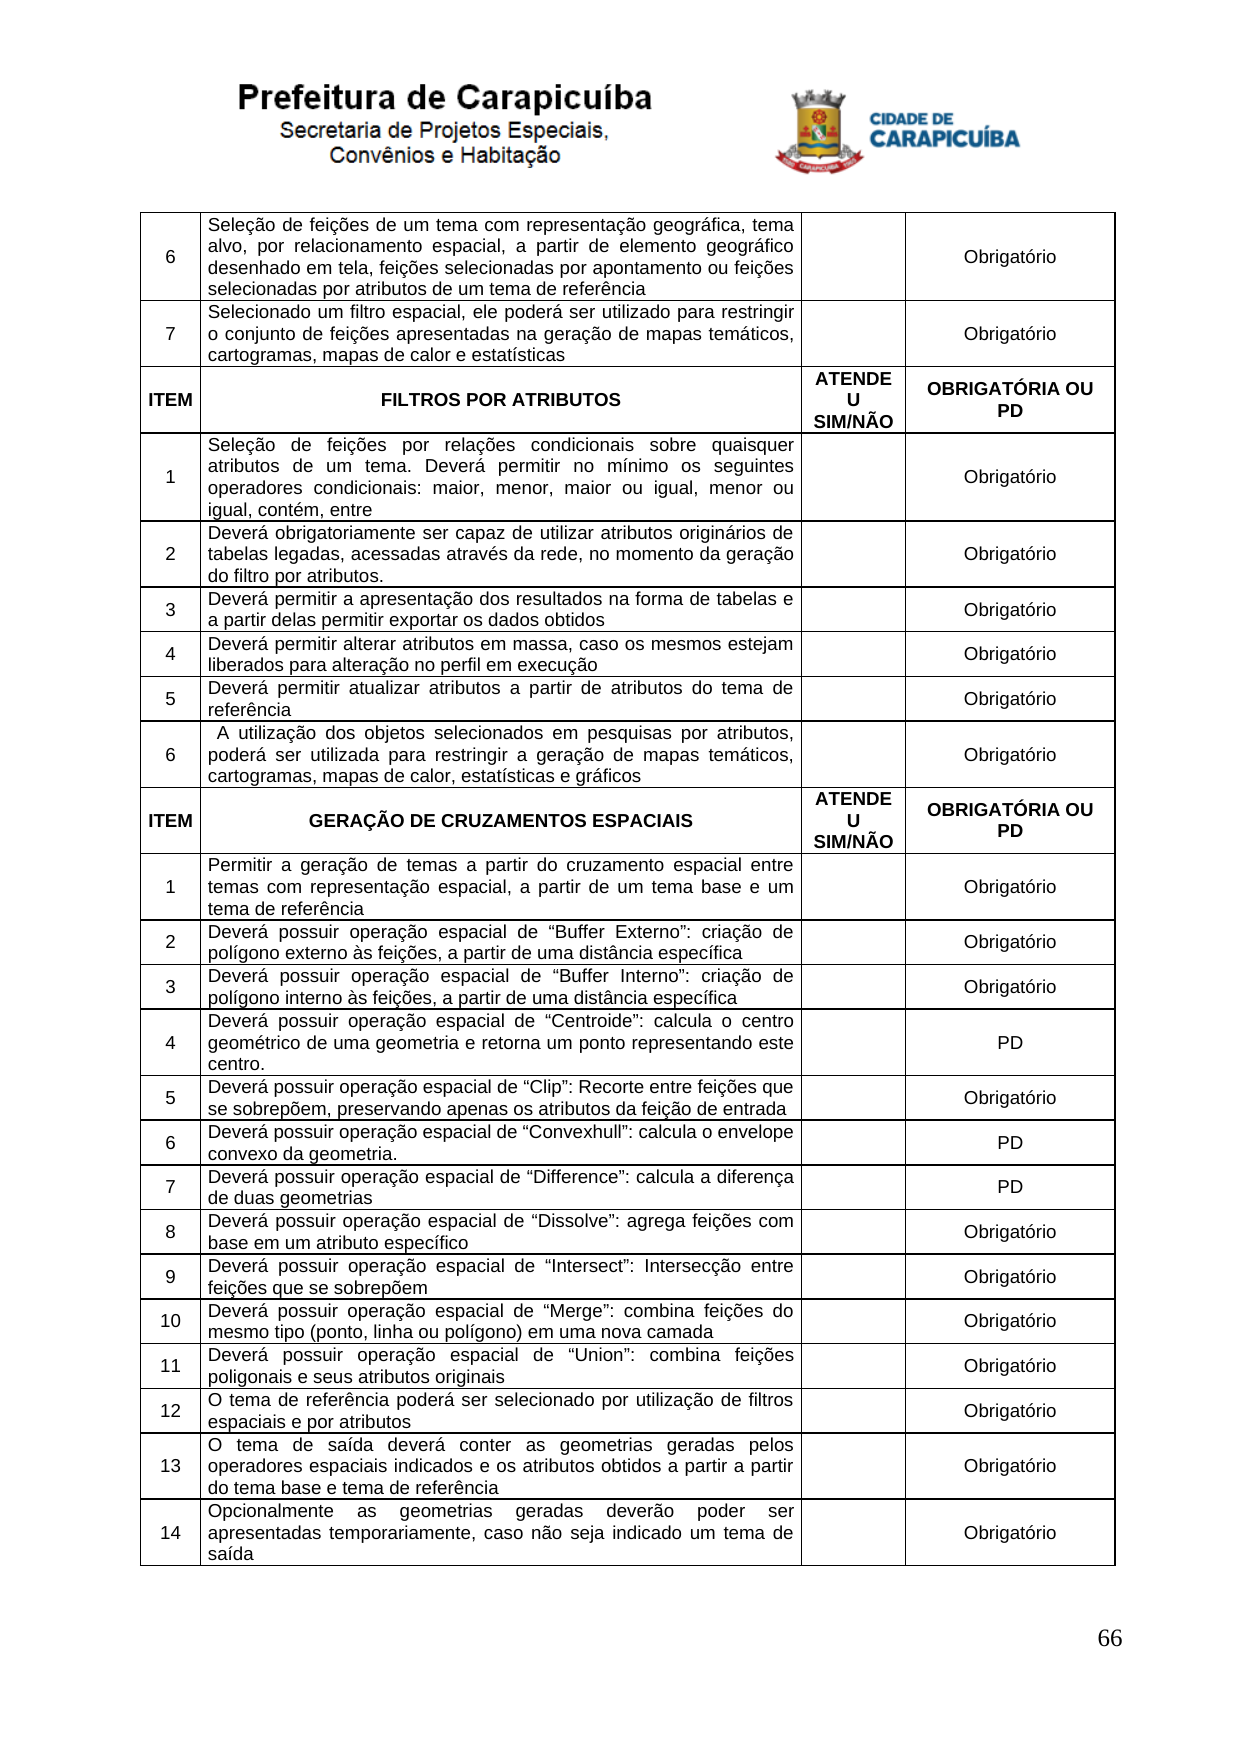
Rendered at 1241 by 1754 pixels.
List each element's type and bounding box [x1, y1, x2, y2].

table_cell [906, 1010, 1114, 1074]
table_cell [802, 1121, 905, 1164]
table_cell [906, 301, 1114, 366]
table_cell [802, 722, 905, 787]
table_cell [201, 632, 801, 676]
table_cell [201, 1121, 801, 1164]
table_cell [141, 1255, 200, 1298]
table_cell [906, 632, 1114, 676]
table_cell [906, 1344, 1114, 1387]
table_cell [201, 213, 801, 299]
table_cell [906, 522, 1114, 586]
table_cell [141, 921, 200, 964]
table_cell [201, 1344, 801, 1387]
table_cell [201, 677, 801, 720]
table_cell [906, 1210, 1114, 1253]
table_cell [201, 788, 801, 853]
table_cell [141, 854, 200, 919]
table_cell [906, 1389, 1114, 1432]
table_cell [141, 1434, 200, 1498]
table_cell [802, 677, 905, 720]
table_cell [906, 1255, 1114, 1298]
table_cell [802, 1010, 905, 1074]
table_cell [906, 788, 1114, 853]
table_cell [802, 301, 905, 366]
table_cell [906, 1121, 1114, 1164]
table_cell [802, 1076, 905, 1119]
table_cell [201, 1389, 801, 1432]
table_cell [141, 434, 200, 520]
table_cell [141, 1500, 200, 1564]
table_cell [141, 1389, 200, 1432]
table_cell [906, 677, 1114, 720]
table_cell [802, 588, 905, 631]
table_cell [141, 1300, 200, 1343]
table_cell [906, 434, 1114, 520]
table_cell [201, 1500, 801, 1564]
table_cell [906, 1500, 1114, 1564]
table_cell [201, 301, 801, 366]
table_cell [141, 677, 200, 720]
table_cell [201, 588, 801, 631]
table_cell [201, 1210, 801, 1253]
picture [231, 73, 1039, 183]
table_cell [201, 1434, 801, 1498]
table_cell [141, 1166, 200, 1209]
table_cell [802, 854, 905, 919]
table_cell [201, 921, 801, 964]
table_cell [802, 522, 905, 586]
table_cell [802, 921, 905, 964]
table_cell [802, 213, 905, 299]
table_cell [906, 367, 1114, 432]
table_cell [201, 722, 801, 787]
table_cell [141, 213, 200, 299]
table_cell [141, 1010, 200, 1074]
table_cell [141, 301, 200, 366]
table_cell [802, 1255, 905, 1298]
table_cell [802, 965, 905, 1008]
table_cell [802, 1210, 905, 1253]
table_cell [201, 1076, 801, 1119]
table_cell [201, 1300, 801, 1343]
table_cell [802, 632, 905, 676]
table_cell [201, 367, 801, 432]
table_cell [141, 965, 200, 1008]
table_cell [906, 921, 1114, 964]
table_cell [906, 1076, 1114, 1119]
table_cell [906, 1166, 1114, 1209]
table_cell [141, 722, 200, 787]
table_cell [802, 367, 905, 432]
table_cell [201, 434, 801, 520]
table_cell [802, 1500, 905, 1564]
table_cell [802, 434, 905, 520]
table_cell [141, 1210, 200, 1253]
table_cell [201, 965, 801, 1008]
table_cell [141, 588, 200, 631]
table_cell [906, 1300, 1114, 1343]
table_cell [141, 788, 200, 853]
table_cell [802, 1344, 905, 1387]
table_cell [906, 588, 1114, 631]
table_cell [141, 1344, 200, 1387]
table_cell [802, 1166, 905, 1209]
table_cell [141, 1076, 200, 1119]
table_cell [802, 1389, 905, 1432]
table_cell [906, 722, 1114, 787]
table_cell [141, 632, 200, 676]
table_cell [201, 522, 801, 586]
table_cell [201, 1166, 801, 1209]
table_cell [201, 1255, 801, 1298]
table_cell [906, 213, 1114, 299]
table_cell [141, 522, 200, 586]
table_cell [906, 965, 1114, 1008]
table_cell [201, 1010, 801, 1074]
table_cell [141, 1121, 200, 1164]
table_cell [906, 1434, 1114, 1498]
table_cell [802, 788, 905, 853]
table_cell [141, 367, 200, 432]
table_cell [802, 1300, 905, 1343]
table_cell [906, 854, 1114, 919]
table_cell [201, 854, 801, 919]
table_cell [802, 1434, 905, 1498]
